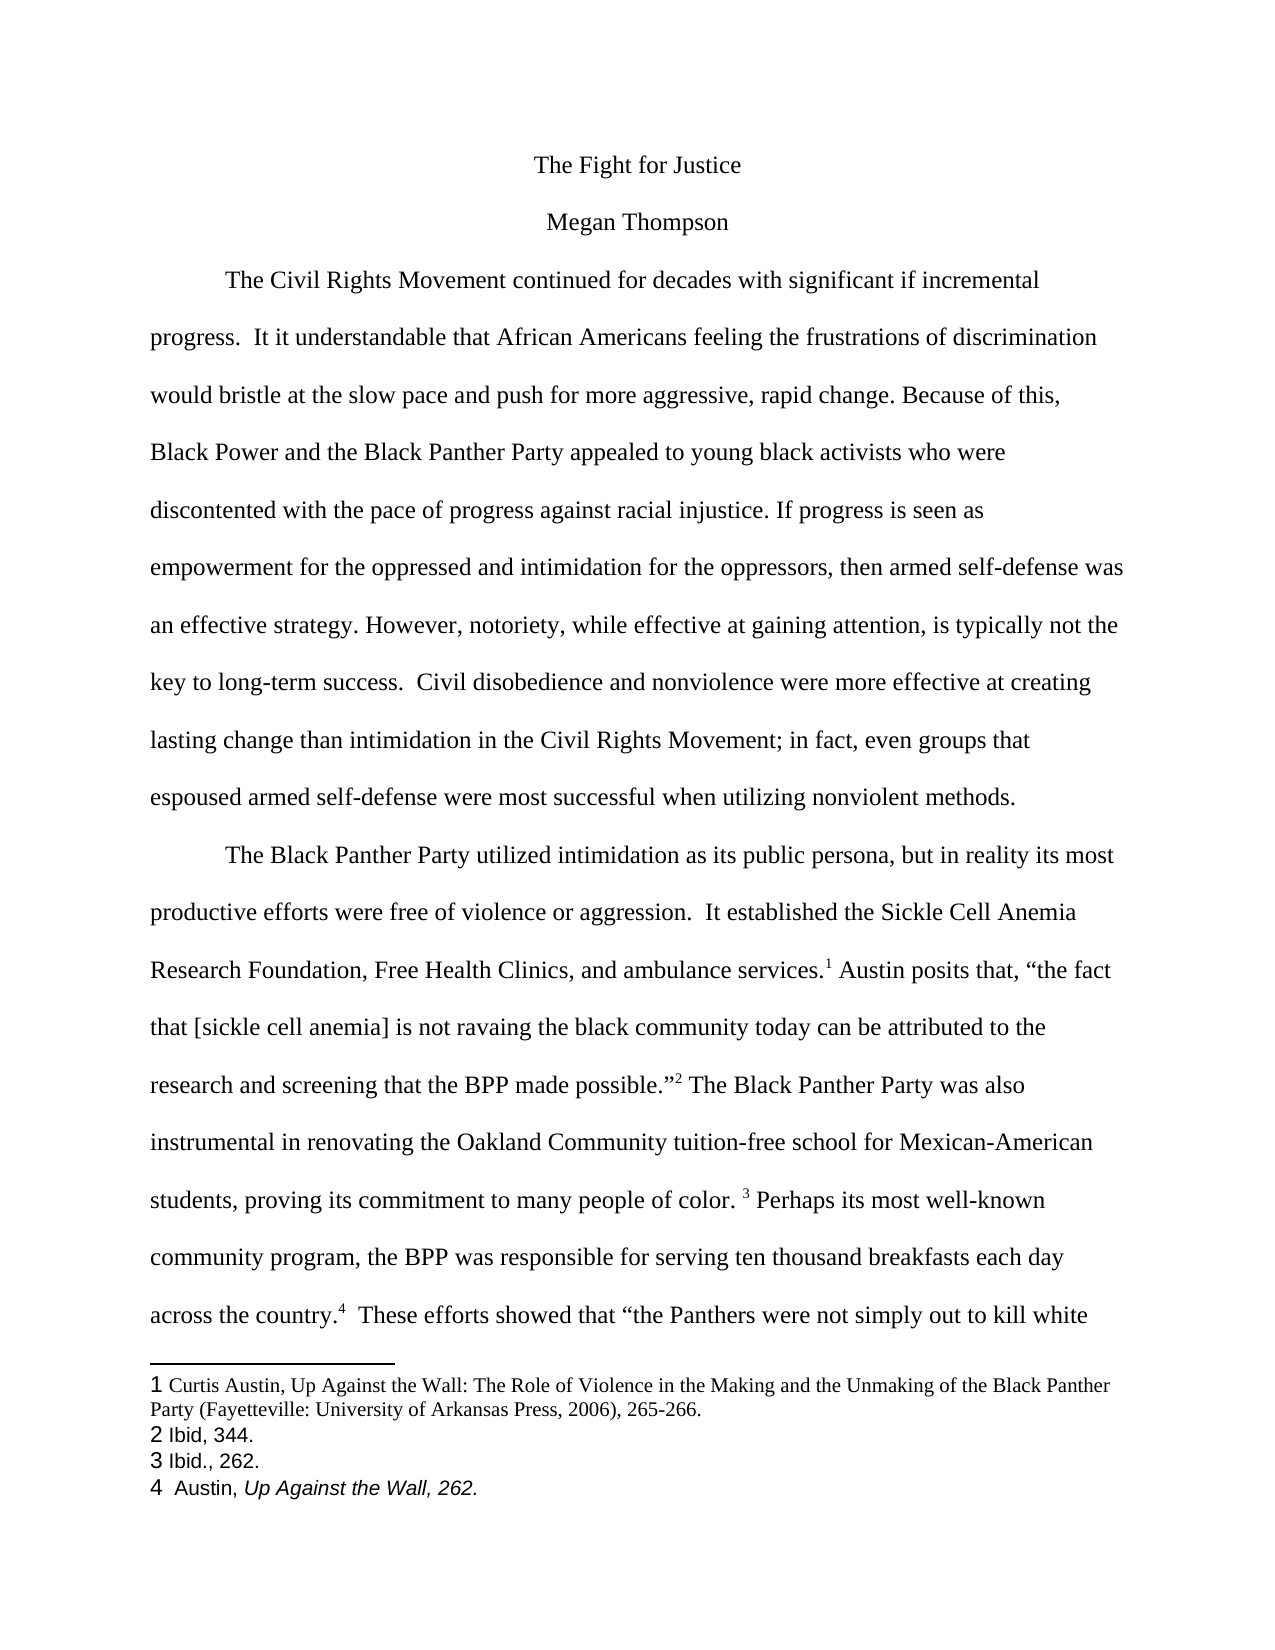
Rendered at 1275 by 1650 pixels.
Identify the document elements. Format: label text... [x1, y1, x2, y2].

text The Fight for Justice [150, 150, 1125, 179]
text The Civil Rights Movement continued for decades with significant if incremental progress. It it understandable that African Americans feeling the frustrations of discrimination would bristle at the slow pace and push for more aggressive, rapid change. Because of this, Black Power and the Black Panther Party appealed to young black activists who were discontented with the pace of progress against racial injustice. If progress is seen as empowerment for the oppressed and intimidation for the oppressors, then armed self-defense was an effective strategy. However, notoriety, while effective at gaining attention, is typically not the key to long-term success. Civil disobedience and nonviolence were more effective at creating lasting change than intimidation in the Civil Rights Movement; in fact, even groups that espoused armed self-defense were most successful when utilizing nonviolent methods. [150, 265, 1125, 811]
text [150, 840, 1125, 1329]
text Megan Thompson [150, 207, 1125, 236]
